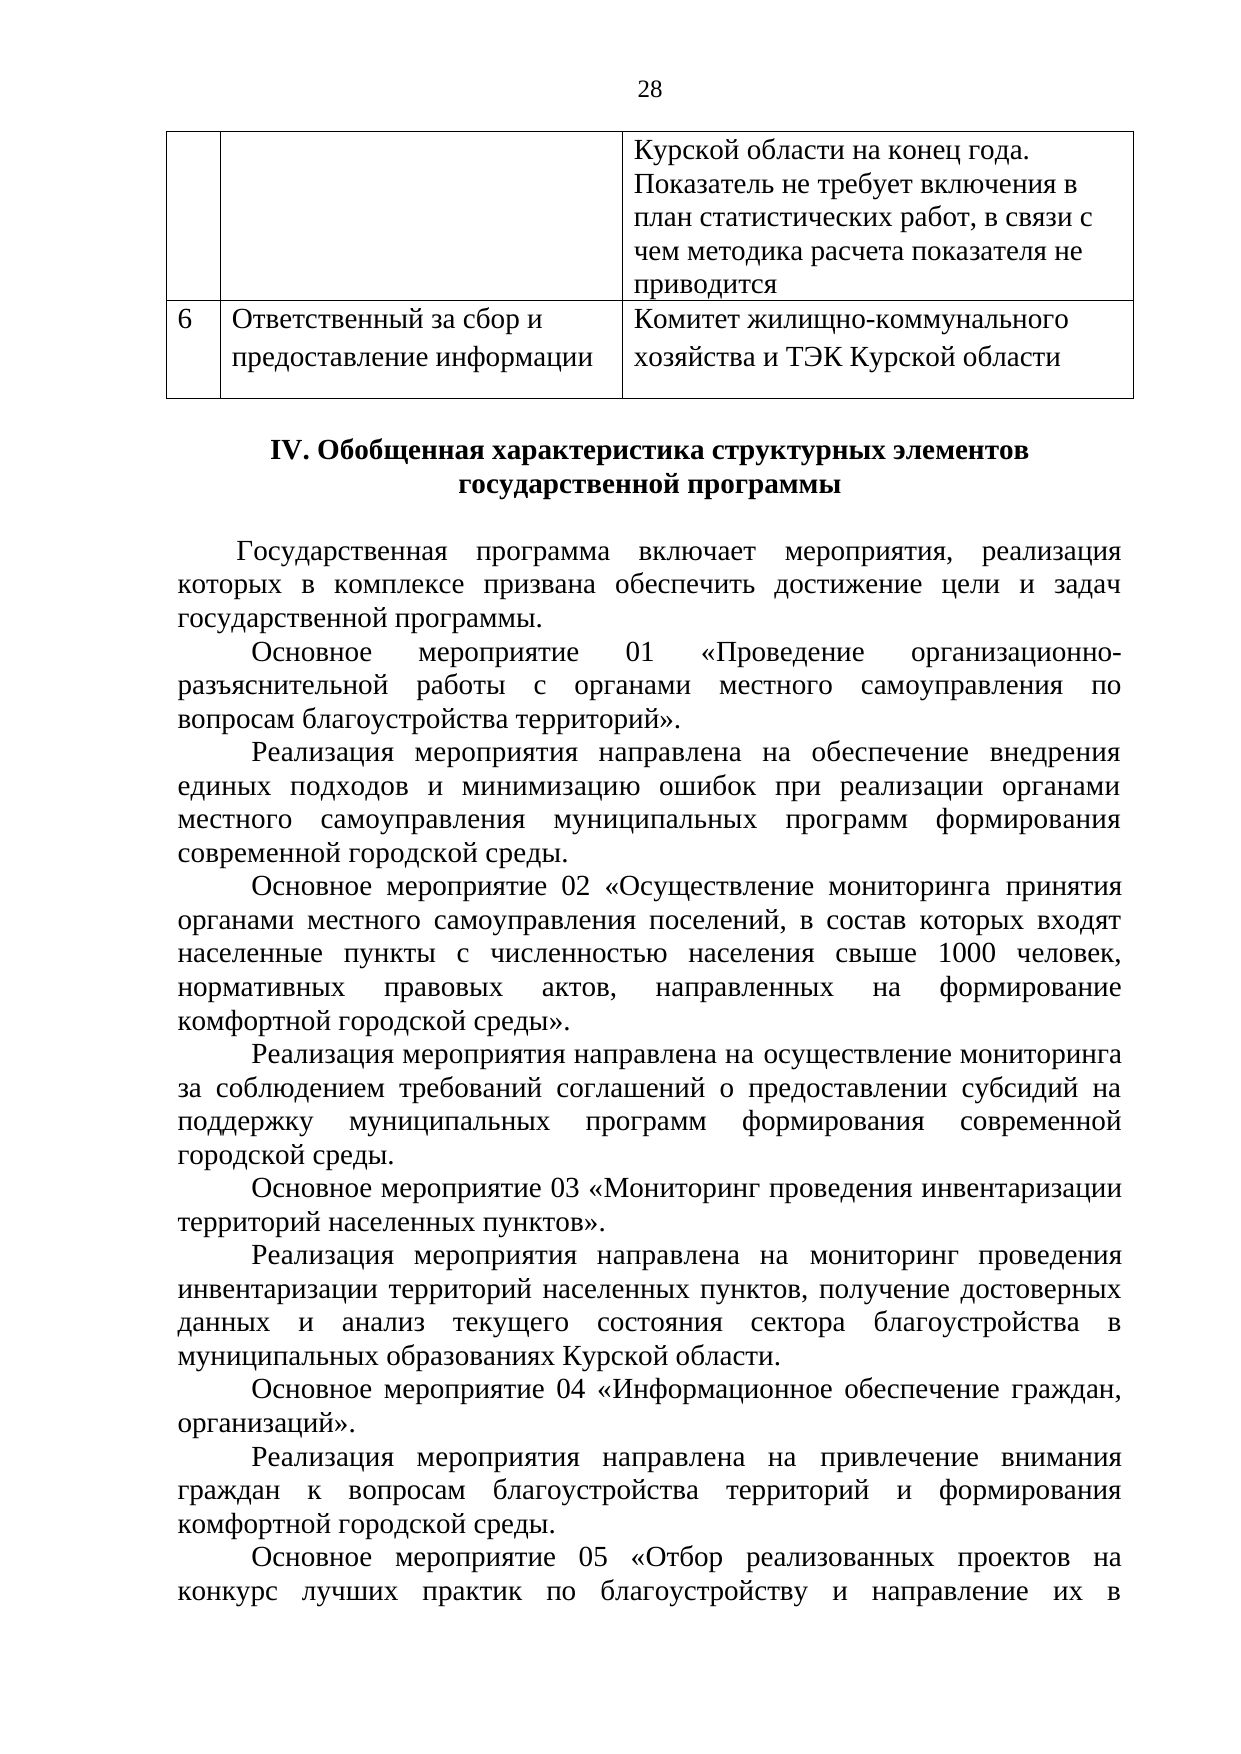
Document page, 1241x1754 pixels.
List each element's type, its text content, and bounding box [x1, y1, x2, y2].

table_cell Комитет жилищно-коммунального хозяйства и ТЭК Курской области [623, 301, 1133, 398]
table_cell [623, 132, 1133, 300]
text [177, 1539, 1122, 1606]
text IV. Обобщенная характеристика структурных элементов государственной программы [177, 432, 1122, 499]
text Реализация мероприятия направлена на привлечение внимания граждан к вопросам благоустройства территорий и формирования комфортной городской среды. [177, 1439, 1122, 1539]
table_cell 5 [167, 132, 220, 300]
text Реализация мероприятия направлена на обеспечение внедрения единых подходов и минимизацию ошибок при реализации органами местного самоуправления муниципальных программ формирования современной городской среды. [177, 734, 1122, 868]
text Реализация мероприятия направлена на осуществление мониторинга за соблюдением требований соглашений о предоставлении субсидий на поддержку муниципальных программ формирования современной городской среды. [177, 1036, 1122, 1170]
text Реализация мероприятия направлена на мониторинг проведения инвентаризации территорий населенных пунктов, получение достоверных данных и анализ текущего состояния сектора благоустройства в муниципальных образованиях Курской области. [177, 1237, 1122, 1372]
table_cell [221, 132, 622, 300]
text Основное мероприятие 01 «Проведение организационно-разъяснительной работы с органами местного самоуправления по вопросам благоустройства территорий». [177, 634, 1122, 734]
text Основное мероприятие 02 «Осуществление мониторинга принятия органами местного самоуправления поселений, в состав которых входят населенные пункты с численностью населения свыше 1000 человек, нормативных правовых актов, направленных на формирование комфортной городской среды». [177, 868, 1122, 1036]
text Государственная программа включает мероприятия, реализация которых в комплексе призвана обеспечить достижение цели и задач государственной программы. [177, 533, 1122, 634]
text Основное мероприятие 04 «Информационное обеспечение граждан, организаций». [177, 1372, 1122, 1439]
table_cell 6 [167, 301, 220, 398]
table_cell Ответственный за сбор и предоставление информации [221, 301, 622, 398]
text Основное мероприятие 03 «Мониторинг проведения инвентаризации территорий населенных пунктов». [177, 1170, 1122, 1237]
